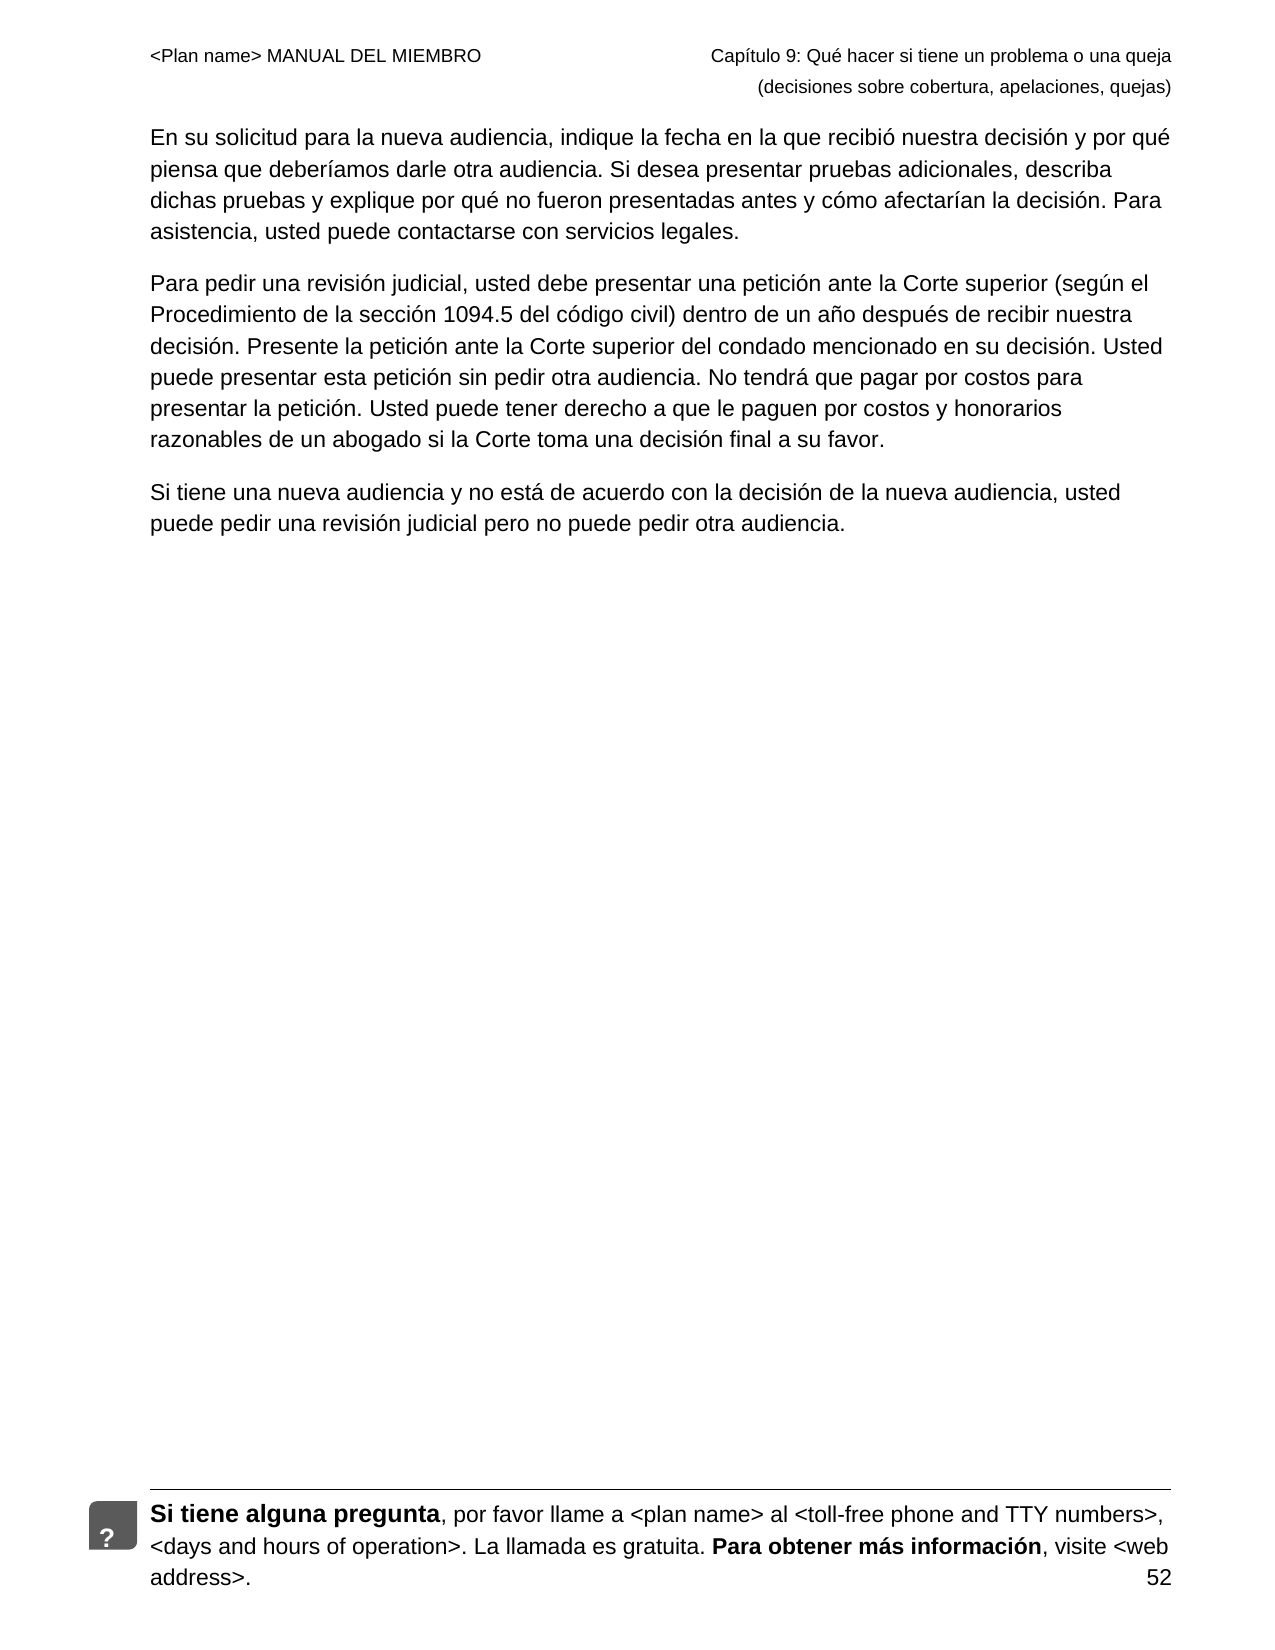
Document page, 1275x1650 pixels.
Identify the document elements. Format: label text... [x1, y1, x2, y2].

text Para pedir una revisión judicial, usted debe presentar una petición ante la Corte superior (según el Procedimiento de la sección 1094.5 del código civil) dentro de un año después de recibir nuestra decisión. Presente la petición ante la Corte superior del condado mencionado en su decisión. Usted puede presentar esta petición sin pedir otra audiencia. No tendrá que pagar por costos para presentar la petición. Usted puede tener derecho a que le paguen por costos y honorarios razonables de un abogado si la Corte toma una decisión final a su favor. [150, 267, 1171, 454]
text Si tiene una nueva audiencia y no está de acuerdo con la decisión de la nueva audiencia, usted puede pedir una revisión judicial pero no puede pedir otra audiencia. [150, 475, 1171, 537]
text En su solicitud para la nueva audiencia, indique la fecha en la que recibió nuestra decisión y por qué piensa que deberíamos darle otra audiencia. Si desea presentar pruebas adicionales, describa dichas pruebas y explique por qué no fueron presentadas antes y cómo afectarían la decisión. Para asistencia, usted puede contactarse con servicios legales. [150, 121, 1171, 246]
